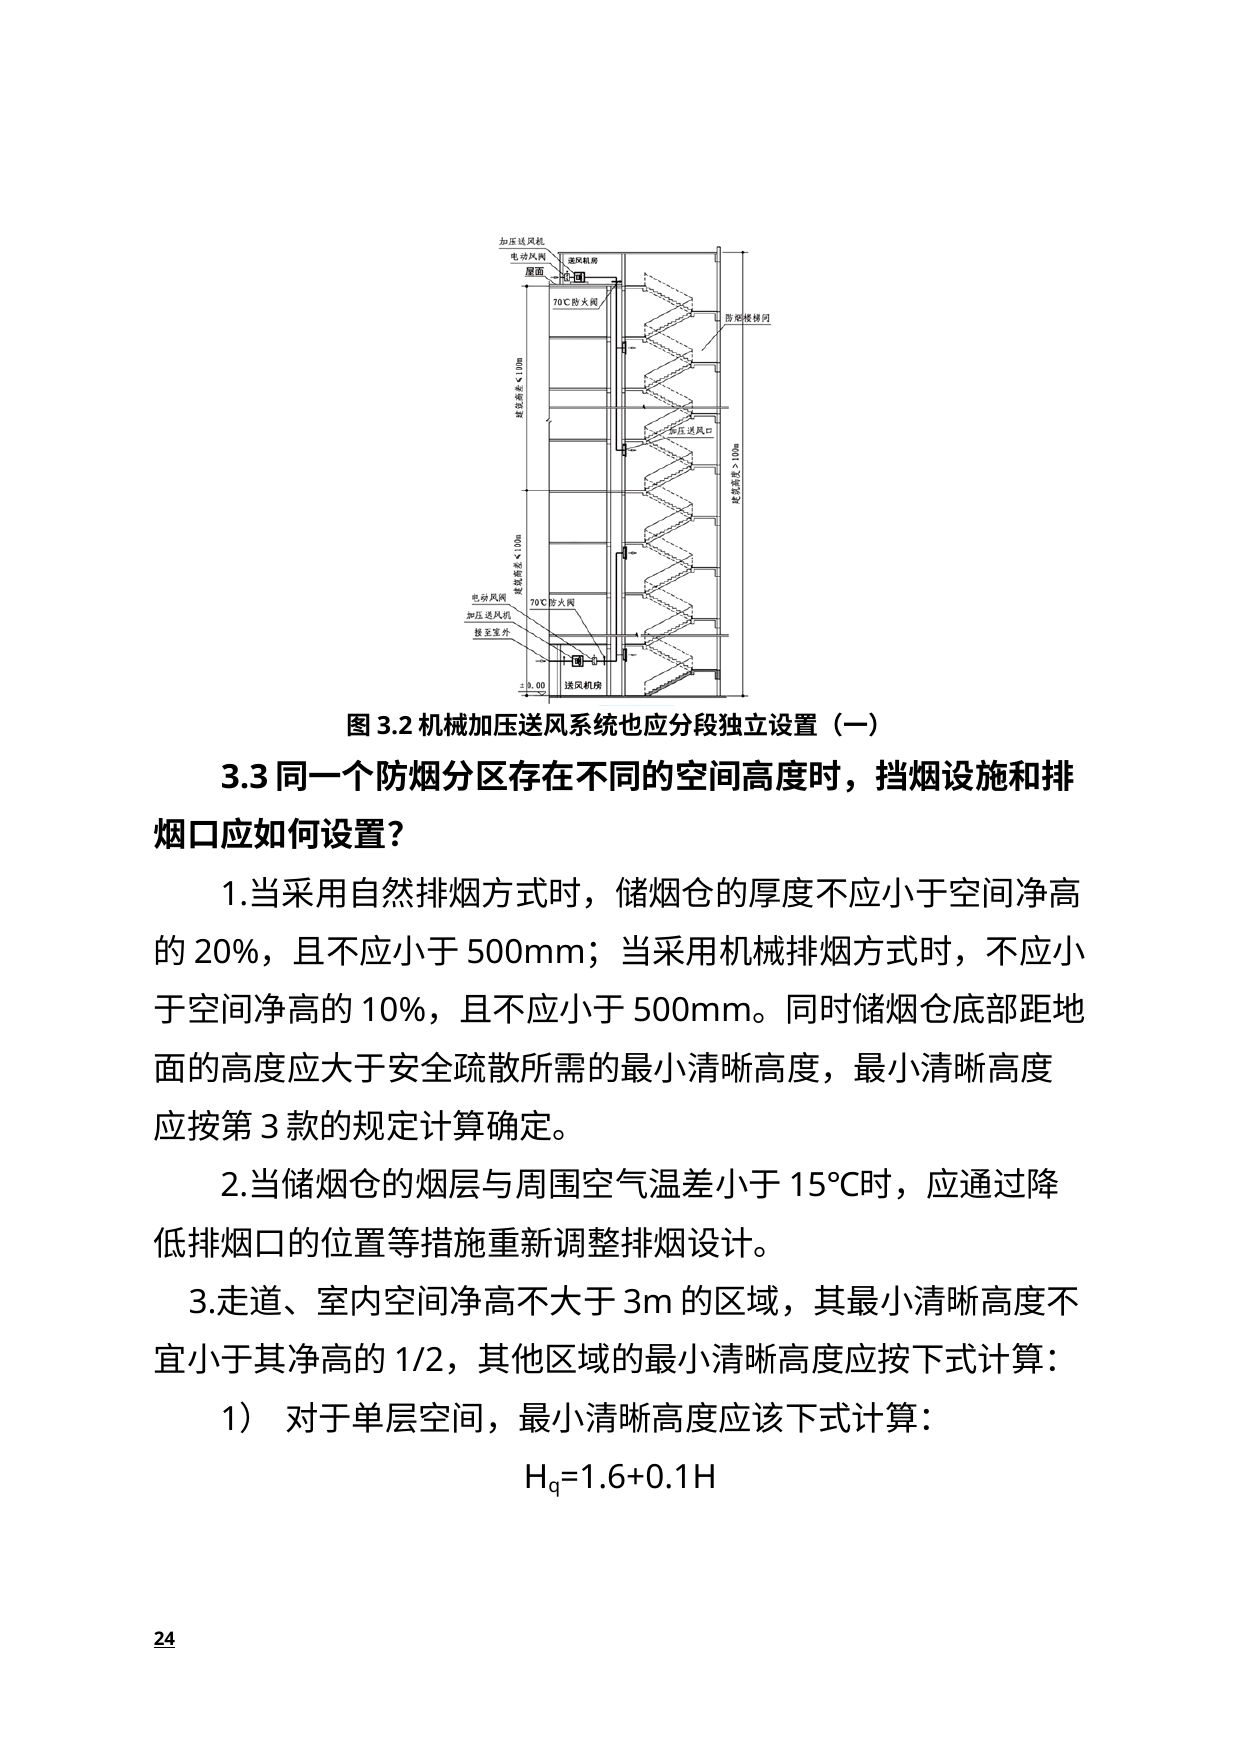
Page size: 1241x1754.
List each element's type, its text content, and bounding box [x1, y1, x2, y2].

text Hq=1.6+0.1H [153, 1442, 1087, 1500]
picture [463, 232, 777, 706]
text 1） 对于单层空间，最小清晰高度应该下式计算： [153, 1383, 1087, 1442]
text 1.当采用自然排烟方式时，储烟仓的厚度不应小于空间净高的20%，且不应小于500mm；当采用机械排烟方式时，不应小于空间净高的10%，且不应小于500mm。同时储烟仓底部距地面的高度应大于安全疏散所需的最小清晰高度，最小清晰高度应按第3款的规定计算确定。 [153, 858, 1087, 1150]
text 2.当储烟仓的烟层与周围空气温差小于15℃时，应通过降低排烟口的位置等措施重新调整排烟设计。 3.走道、室内空间净高不大于3m的区域，其最小清晰高度不宜小于其净高的1/2，其他区域的最小清晰高度应按下式计算： [153, 1150, 1087, 1383]
text 3.3同一个防烟分区存在不同的空间高度时，挡烟设施和排烟口应如何设置？ [153, 742, 1087, 858]
text 图3.2 机械加压送风系统也应分段独立设置（一） [153, 705, 1087, 742]
